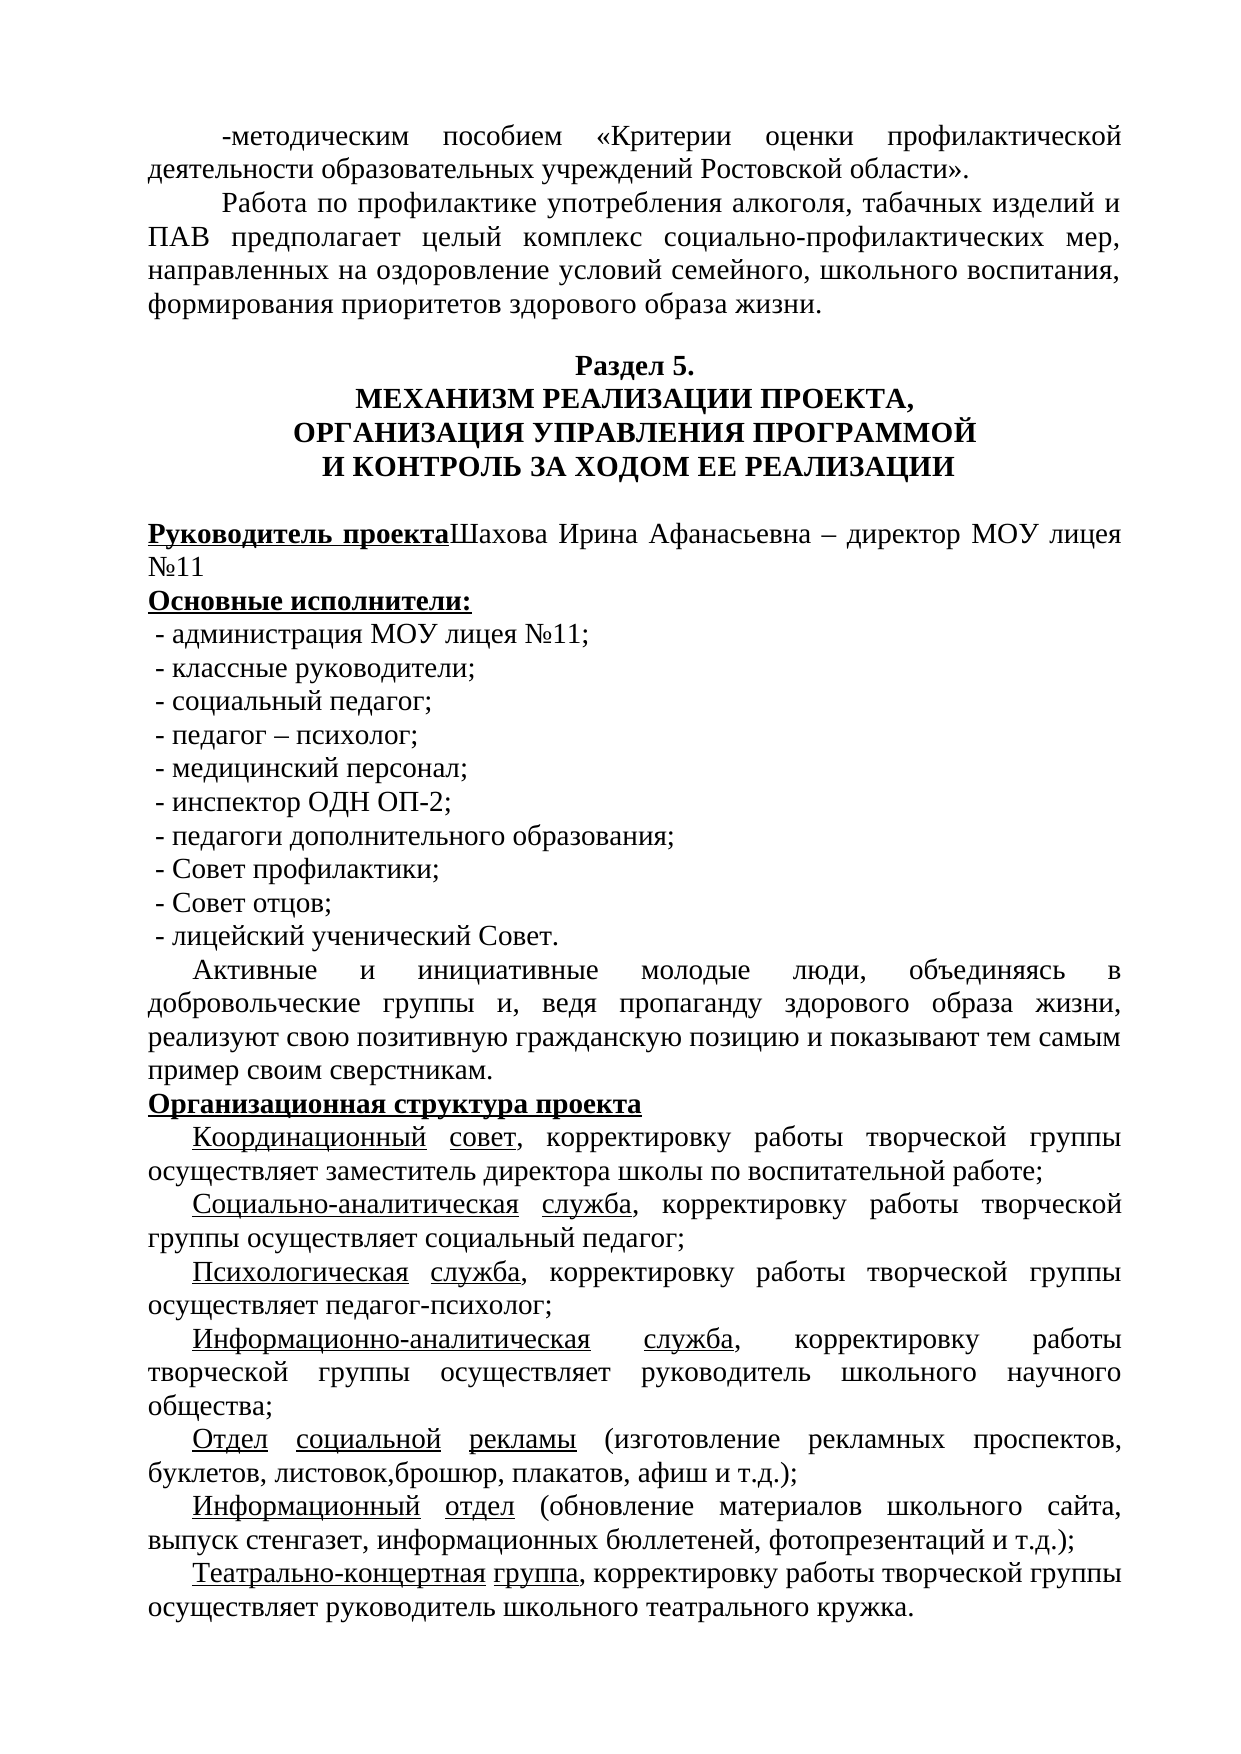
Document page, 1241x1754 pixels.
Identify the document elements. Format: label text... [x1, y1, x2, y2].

text Основные исполнители: [148, 583, 1122, 616]
text - педагоги дополнительного образования; [148, 818, 1122, 851]
text - социальный педагог; [148, 683, 1122, 717]
text - классные руководители; [148, 650, 1122, 683]
text Работа по профилактике употребления алкоголя, табачных изделий и ПАВ предполагает целый комплекс социально-профилактических мер, направленных на оздоровление условий семейного, школьного воспитания, формирования приоритетов здорового образа жизни. [148, 185, 1122, 319]
text - лицейский ученический Совет. [148, 918, 1122, 952]
title Активные и инициативные молодые люди, объединяясь в добровольческие группы и, ведя пропаганду здорового образа жизни, реализуют свою позитивную гражданскую позицию и показывают тем самым пример своим сверстникам. [148, 952, 1122, 1086]
text Руководитель проектаШахова Ирина Афанасьевна – директор МОУ лицея №11 [148, 516, 1122, 583]
text Социально-аналитическая служба, корректировку работы творческой группы осуществляет социальный педагог; [148, 1187, 1122, 1254]
text - администрация МОУ лицея №11; [148, 616, 1122, 650]
text Отдел социальной рекламы (изготовление рекламных проспектов, буклетов, листовок,брошюр, плакатов, афиш и т.д.); [148, 1421, 1122, 1488]
text Раздел 5. [148, 348, 1122, 382]
text Театрально-концертная группа, корректировку работы творческой группы осуществляет руководитель школьного театрального кружка. [148, 1556, 1122, 1623]
text Информационно-аналитическая служба, корректировку работы творческой группы осуществляет руководитель школьного научного общества; [148, 1321, 1122, 1421]
text Координационный совет, корректировку работы творческой группы осуществляет заместитель директора школы по воспитательной работе; [148, 1119, 1122, 1187]
text Информационный отдел (обновление материалов школьного сайта, выпуск стенгазет, информационных бюллетеней, фотопрезентаций и т.д.); [148, 1488, 1122, 1556]
text - Совет профилактики; [148, 851, 1122, 885]
text - медицинский персонал; [148, 751, 1122, 784]
text МЕХАНИЗМ РЕАЛИЗАЦИИ ПРОЕКТА, [148, 382, 1122, 415]
text - инспектор ОДН ОП-2; [148, 784, 1122, 818]
text ОРГАНИЗАЦИЯ УПРАВЛЕНИЯ ПРОГРАММОЙ [148, 415, 1122, 449]
text - педагог – психолог; [148, 717, 1122, 751]
text - Совет отцов; [148, 885, 1122, 918]
text Психологическая служба, корректировку работы творческой группы осуществляет педагог-психолог; [148, 1254, 1122, 1321]
text Организационная структура проекта [148, 1086, 1122, 1119]
text И КОНТРОЛЬ ЗА ХОДОМ ЕЕ РЕАЛИЗАЦИИ [148, 449, 1122, 482]
text -методическим пособием «Критерии оценки профилактической деятельности образовательных учреждений Ростовской области». [148, 118, 1122, 185]
